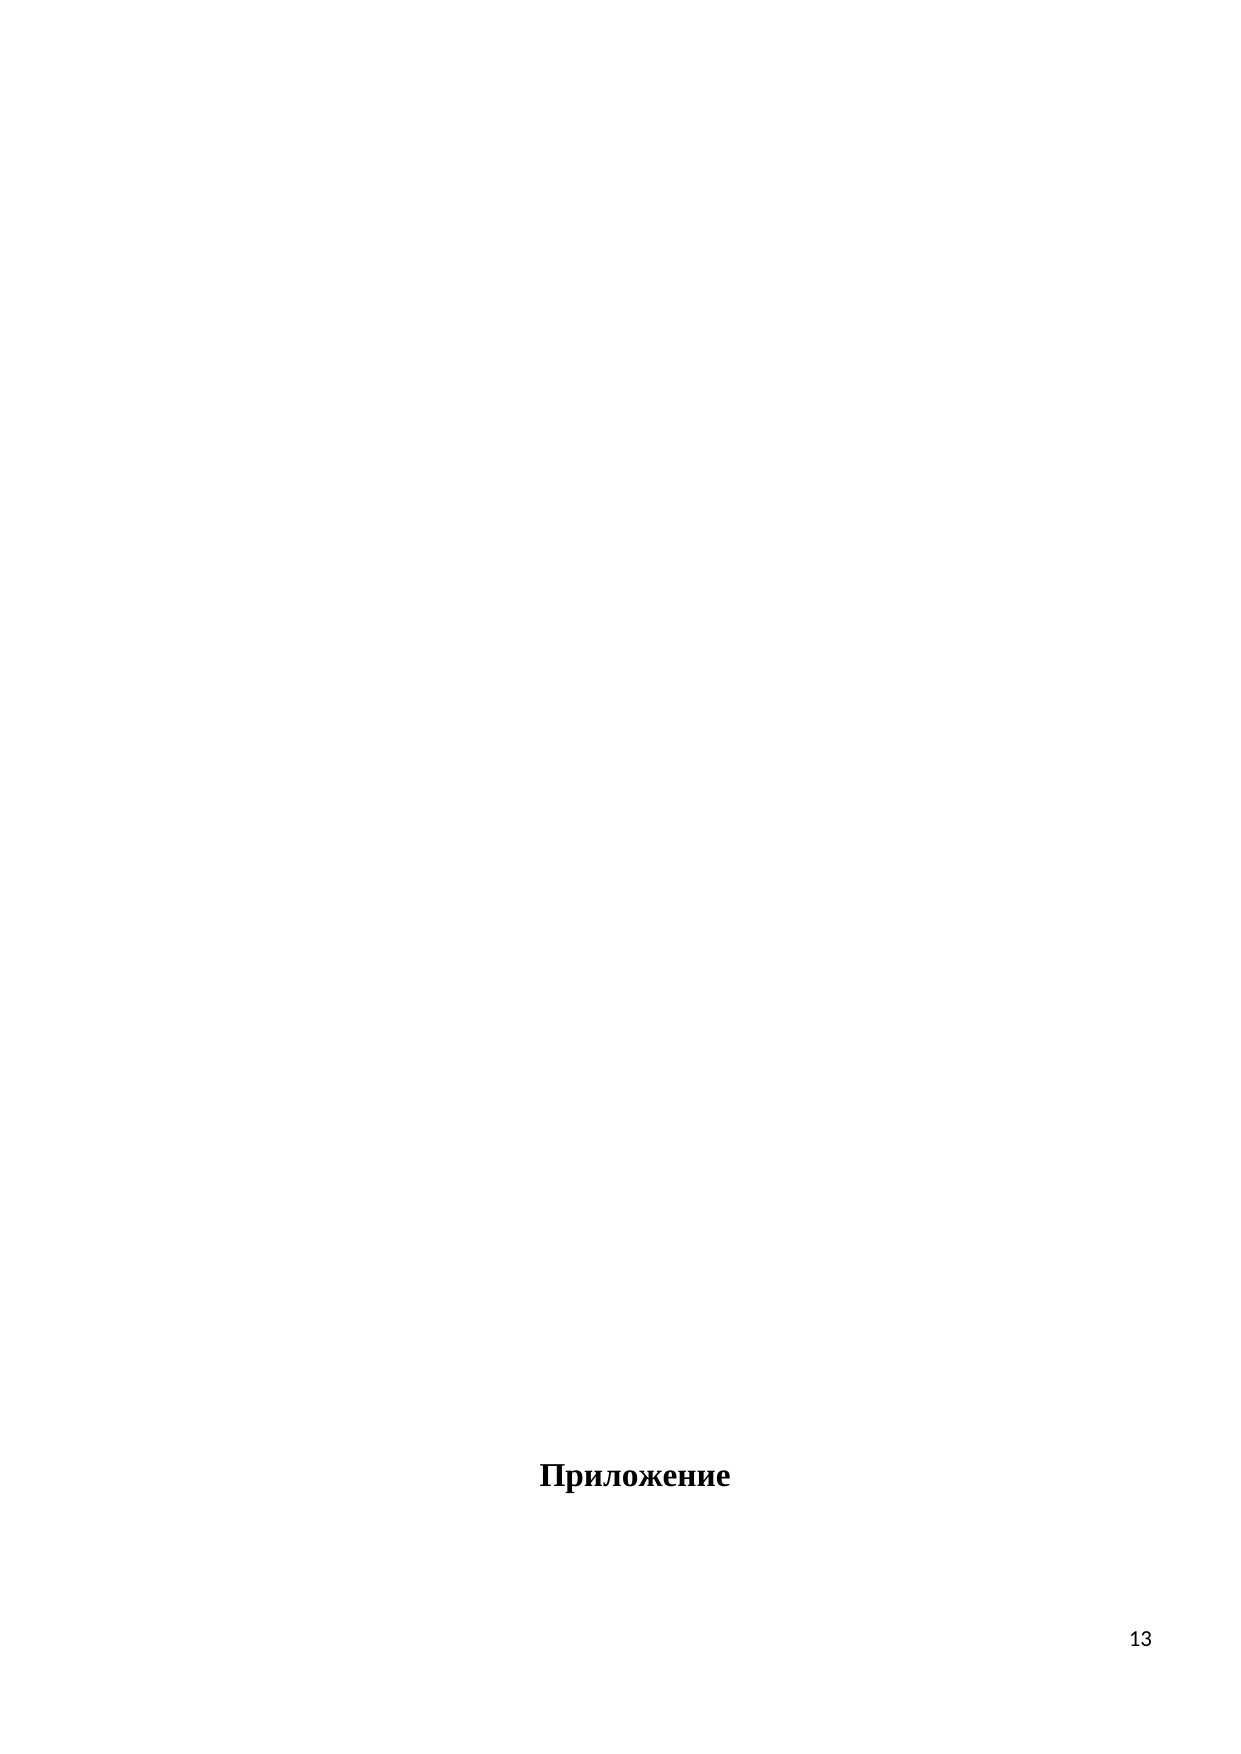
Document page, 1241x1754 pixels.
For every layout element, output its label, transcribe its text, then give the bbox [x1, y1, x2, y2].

text Приложение [118, 1455, 1152, 1493]
